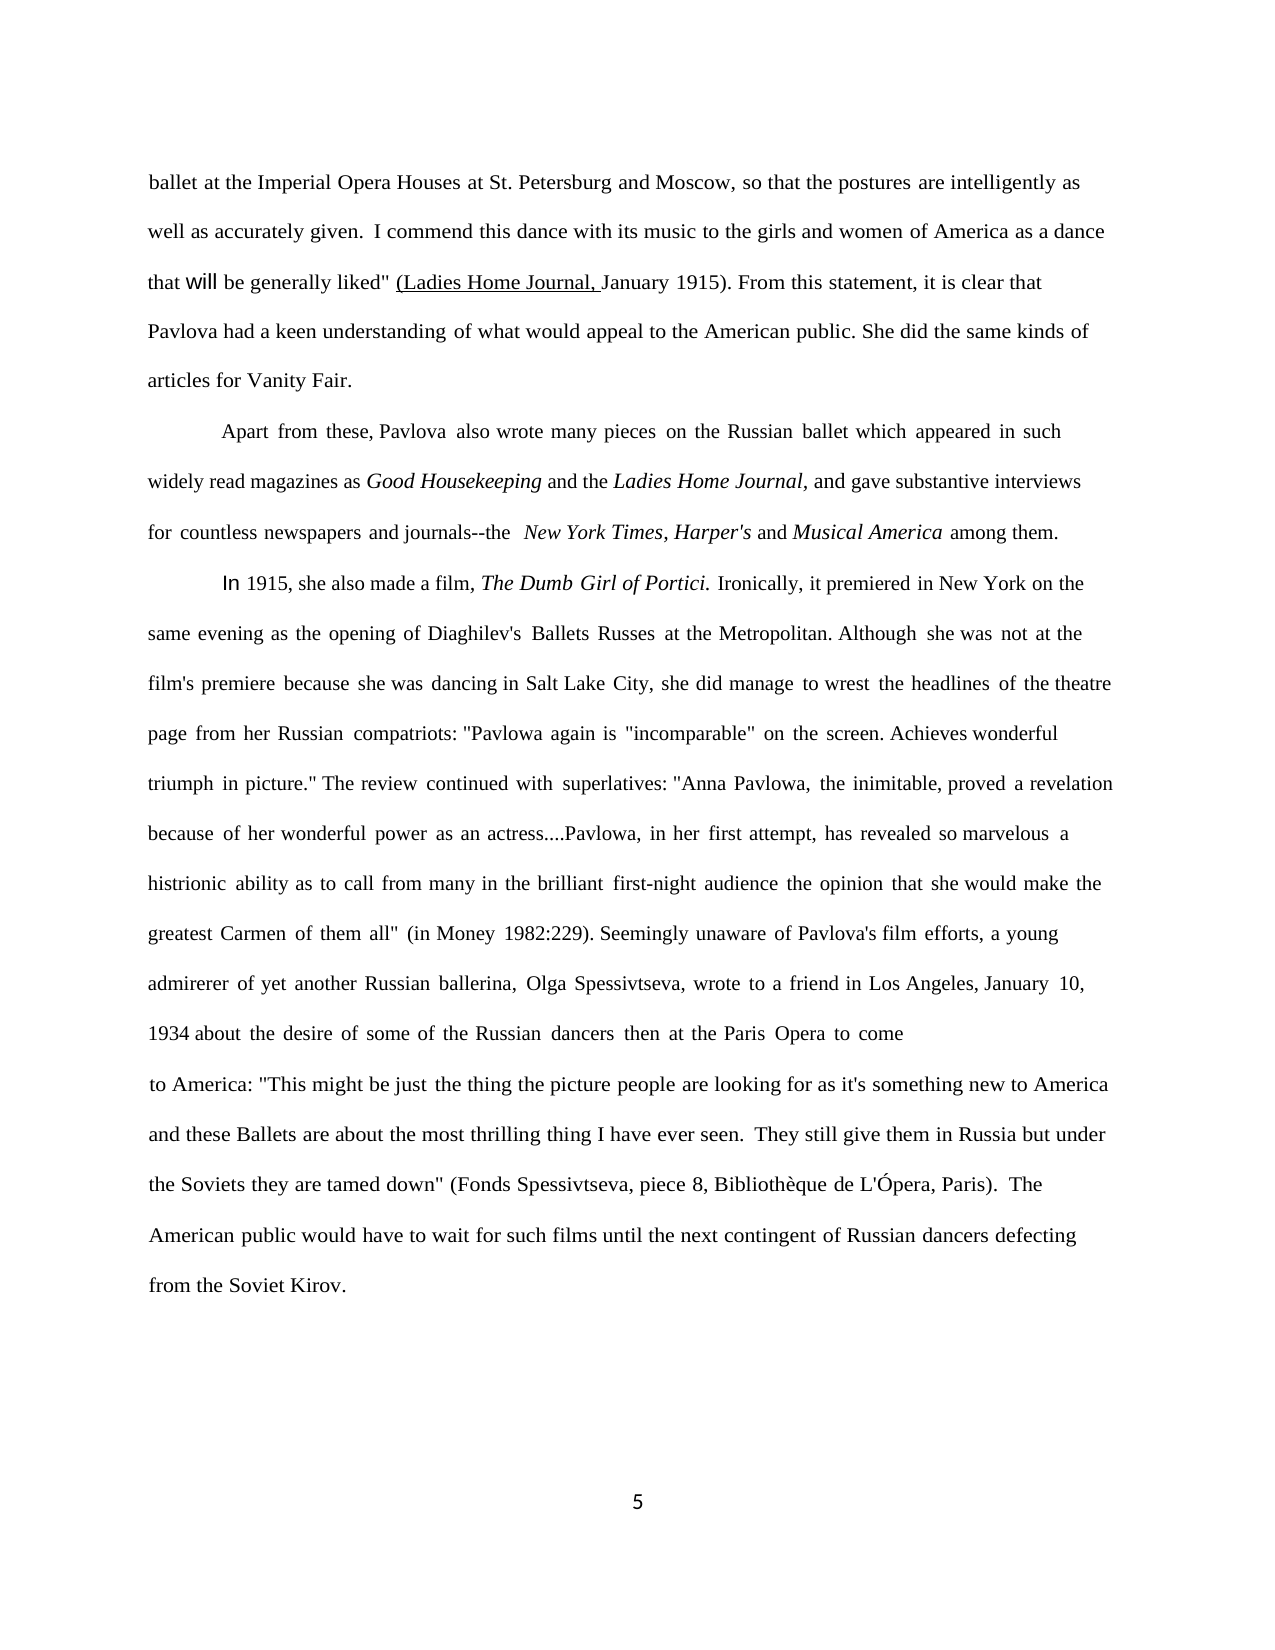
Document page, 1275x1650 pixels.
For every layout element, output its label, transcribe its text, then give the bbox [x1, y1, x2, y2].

text In 1915, she also made a film, The Dumb Girl of Portici. Ironically, it premiered in New York on the same evening as the opening of Diaghilev's Ballets Russes at the Metropolitan. Although she was not at the film's premiere because she was dancing in Salt Lake City, she did manage to wrest the headlines of the theatre page from her Russian compatriots: "Pavlowa again is "incomparable" on the screen. Achieves wonderful triumph in picture." The review continued with superlatives: "Anna Pavlowa, the inimitable, proved a revelation because of her wonderful power as an actress....Pavlowa, in her first attempt, has revealed so marvelous a histrionic ability as to call from many in the brilliant first-night audience the opinion that she would make the greatest Carmen of them all" (in Money 1982:229). Seemingly unaware of Pavlova's film efforts, a young admirerer of yet another Russian ballerina, Olga Spessivtseva, wrote to a friend in Los Angeles, January 10, 1934 about the desire of some of the Russian dancers then at the Paris Opera to come [148, 569, 1114, 1045]
text Apart from these, Pavlova also wrote many pieces on the Russian ballet which appeared in such widely read magazines as Good Housekeeping and the Ladies Home Journal, and gave substantive interviews for countless newspapers and journals--the New York Times, Harper's and Musical America among them. [147, 419, 1106, 544]
text to America: "This might be just the thing the picture people are looking for as it's something new to America and these Ballets are about the most thrilling thing I have ever seen. They still give them in Russia but under the Soviets they are tamed down" (Fonds Spessivtseva, piece 8, Bibliothèque de L'Ópera, Paris). The American public would have to wait for such films until the next contingent of Russian dancers defecting from the Soviet Kirov. [148, 1072, 1114, 1297]
text ballet at the Imperial Opera Houses at St. Petersburg and Moscow, so that the postures are intelligently as well as accurately given. I commend this dance with its music to the girls and women of America as a dance that will be generally liked" (Ladies Home Journal, January 1915). From this statement, it is clear that Pavlova had a keen understanding of what would appeal to the American public. She did the same kinds of articles for Vanity Fair. [147, 170, 1106, 392]
